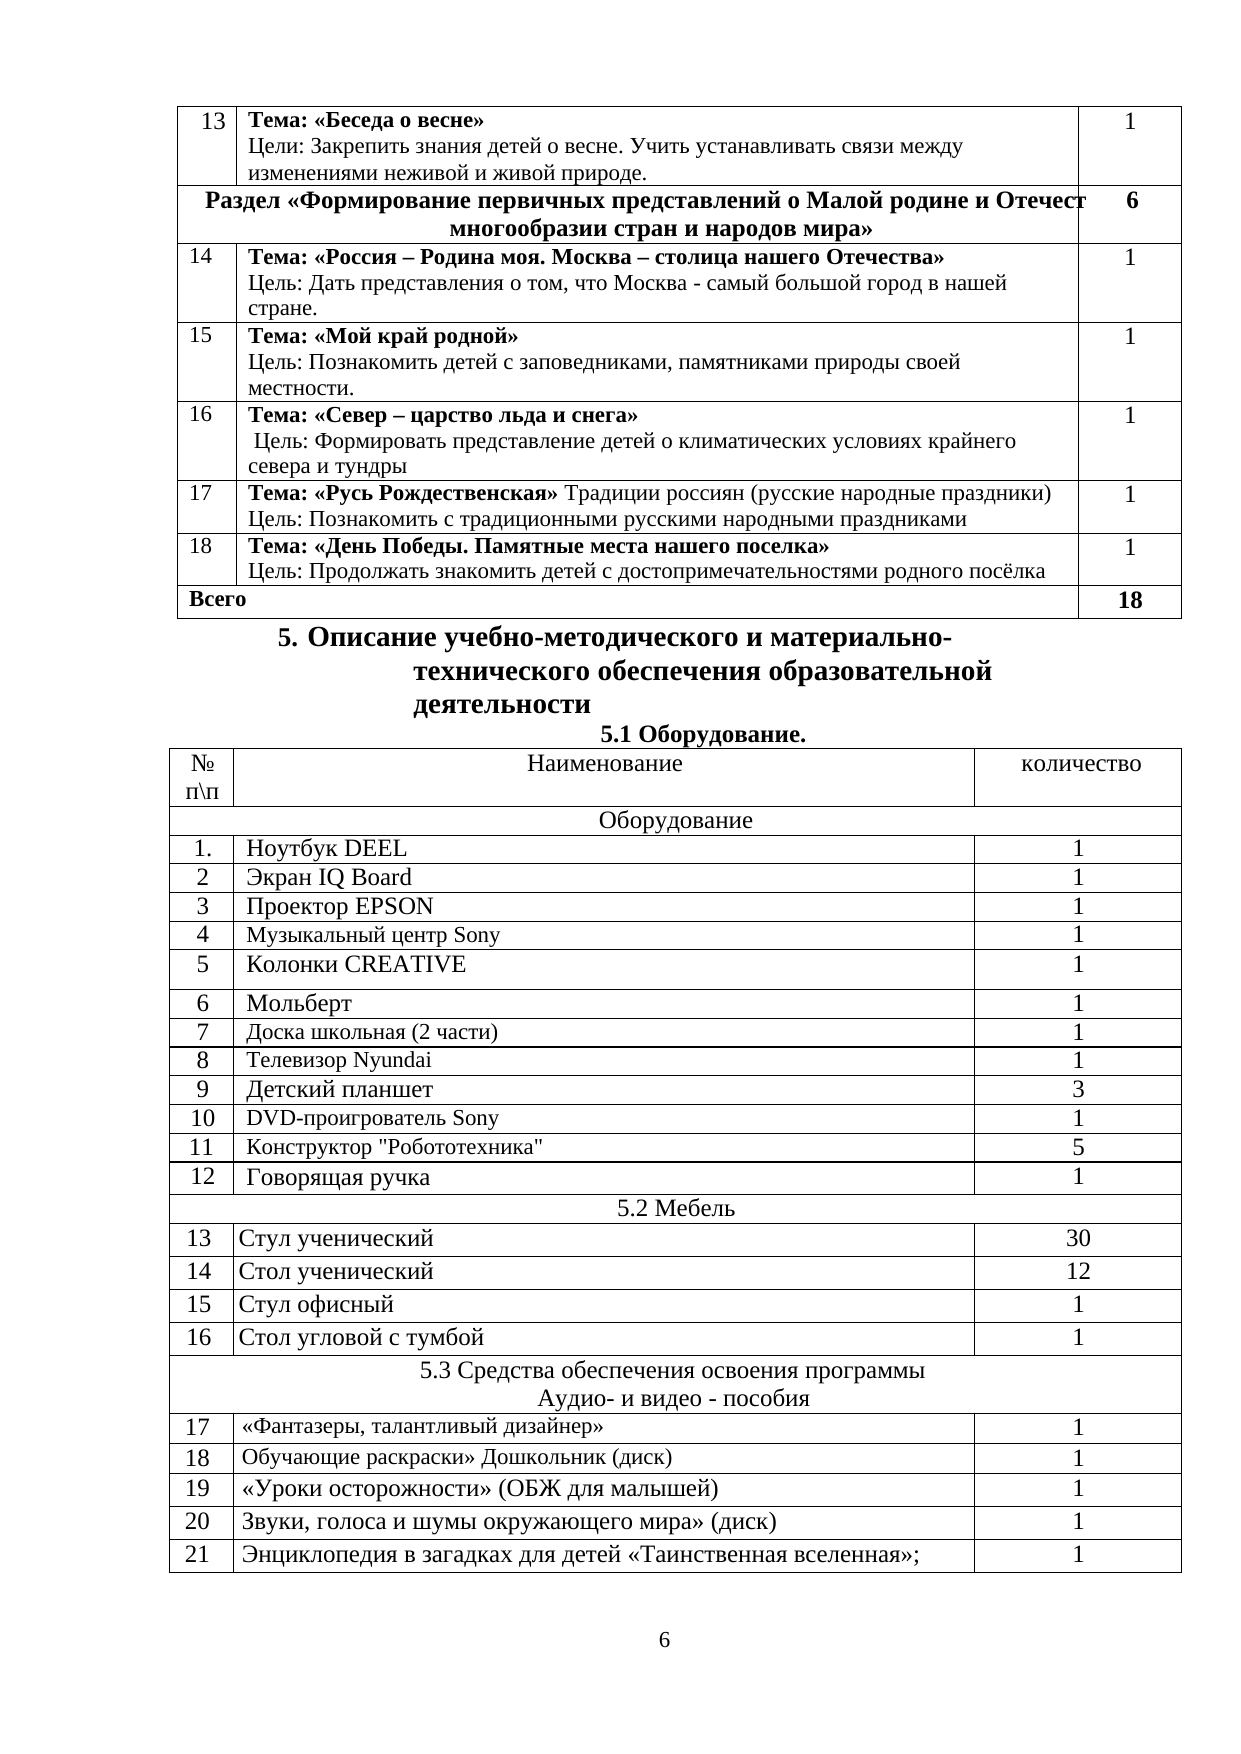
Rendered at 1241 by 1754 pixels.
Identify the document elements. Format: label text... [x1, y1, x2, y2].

table_cell 1 [975, 1474, 1181, 1506]
table_cell 1 [975, 1414, 1181, 1443]
table_cell 1 [975, 1048, 1181, 1075]
table_cell 1 [975, 950, 1181, 989]
table_cell 1 [975, 1323, 1181, 1355]
table_cell 1 [975, 1105, 1181, 1132]
table_cell 10 [170, 1105, 233, 1132]
table_cell 1 [975, 1540, 1181, 1572]
table_header Наименование [234, 749, 974, 806]
table_cell 1 [975, 990, 1181, 1018]
table_cell Звуки, голоса и шумы окружающего мира» (диск) [234, 1507, 974, 1539]
table_cell 14 [178, 244, 236, 322]
table_cell 2 [170, 864, 233, 892]
table_cell 1 [975, 922, 1181, 949]
table_cell 5.2 Мебель [170, 1195, 1181, 1223]
table_cell 12 [975, 1257, 1181, 1289]
table_cell 9 [170, 1076, 233, 1104]
table_cell 18 [1079, 586, 1181, 618]
table_cell Стол угловой с тумбой [234, 1323, 974, 1355]
table_cell 20 [170, 1507, 233, 1539]
table_cell 17 [178, 481, 236, 532]
table_cell 1 [975, 1290, 1181, 1322]
table_cell 1 [975, 864, 1181, 892]
table_cell 16 [170, 1323, 233, 1355]
table_cell 14 [170, 1257, 233, 1289]
table_cell Колонки CREATIVE [234, 950, 974, 989]
table_cell Музыкальный центр Sony [234, 922, 974, 949]
table_cell Телевизор Nyundai [234, 1048, 974, 1075]
table_cell Мольберт [234, 990, 974, 1018]
table_cell 4 [170, 922, 233, 949]
table_cell Тема: «Мой край родной» Цель: Познакомить детей с заповедниками, памятниками природы своей местности. [237, 323, 1078, 401]
table_cell 1 [1079, 107, 1181, 185]
table_cell 1 [975, 893, 1181, 921]
table_cell Стул ученический [234, 1224, 974, 1256]
table_cell Стол ученический [234, 1257, 974, 1289]
table_cell 18 [178, 534, 236, 585]
table_cell Тема: «Россия – Родина моя. Москва – столица нашего Отечества» Цель: Дать представления о том, что Москва - самый большой город в нашей стране. [237, 244, 1078, 322]
table_cell 11 [170, 1134, 233, 1161]
table_cell Всего [178, 586, 1078, 618]
table_cell 12 [170, 1163, 233, 1194]
table_cell 17 [170, 1414, 233, 1443]
table_cell Конструктор "Робототехника" [234, 1134, 974, 1161]
table_cell Энциклопедия в загадках для детей «Таинственная вселенная»; [234, 1540, 974, 1572]
table_cell Экран IQ Board [234, 864, 974, 892]
table_cell 1 [1079, 402, 1181, 480]
table_cell Ноутбук DEEL [234, 836, 974, 863]
subtitle Оборудование. [600, 720, 1215, 748]
table_cell 1 [1079, 534, 1181, 585]
table_cell Обучающие раскраски» Дошкольник (диск) [234, 1444, 974, 1473]
table_cell 1 [975, 1444, 1181, 1473]
table_cell 1 [975, 1019, 1181, 1046]
table_header количество [975, 749, 1181, 806]
table_cell Тема: «Русь Рождественская» Традиции россиян (русские народные праздники) Цель: Познакомить с традиционными русскими народными праздниками [237, 481, 1078, 532]
table_cell Тема: «Беседа о весне» Цели: Закрепить знания детей о весне. Учить устанавливать связи между изменениями неживой и живой природе. [237, 107, 1078, 185]
table_header № п\п [170, 749, 233, 806]
table_cell 30 [975, 1224, 1181, 1256]
table_cell 5.3 Средства обеспечения освоения программы Аудио- и видео - пособия [170, 1356, 1181, 1412]
table_cell 1 [975, 1163, 1181, 1194]
table_cell 21 [170, 1540, 233, 1572]
table_cell 6 [170, 990, 233, 1018]
table_cell 15 [170, 1290, 233, 1322]
table_cell Доска школьная (2 части) [234, 1019, 974, 1046]
table_cell 5 [975, 1134, 1181, 1161]
list Описание учебно-методического и материально-технического обеспечения образовательной деятельности [278, 619, 1126, 720]
table_cell Стул офисный [234, 1290, 974, 1322]
table_cell Оборудование [170, 807, 1181, 834]
table_cell 19 [170, 1474, 233, 1506]
table_cell 18 [170, 1444, 233, 1473]
table_cell 3 [975, 1076, 1181, 1104]
table_cell 1 [1079, 244, 1181, 322]
table_cell Говорящая ручка [234, 1163, 974, 1194]
table_cell 1 [975, 1507, 1181, 1539]
table_cell 15 [178, 323, 236, 401]
table_cell Детский планшет [234, 1076, 974, 1104]
table_cell 8 [170, 1048, 233, 1075]
table_cell 3 [170, 893, 233, 921]
table_cell 1. [170, 836, 233, 863]
table_cell 7 [170, 1019, 233, 1046]
table_cell 13 [178, 107, 236, 185]
table_cell 1 [975, 836, 1181, 863]
table_cell т 6 [1079, 186, 1181, 243]
table_cell «Фантазеры, талантливый дизайнер» [234, 1414, 974, 1443]
table_cell Проектор EPSON [234, 893, 974, 921]
table_cell Раздел «Формирование первичных представлений о Малой родине и Отечес многообразии стран и народов мира» [178, 186, 1078, 243]
table_cell 1 [1079, 323, 1181, 401]
table_cell 13 [170, 1224, 233, 1256]
table_cell 5 [170, 950, 233, 989]
table_cell Тема: «Север – царство льда и снега» Цель: Формировать представление детей о климатических условиях крайнего севера и тундры [237, 402, 1078, 480]
table_cell 16 [178, 402, 236, 480]
table_cell Тема: «День Победы. Памятные места нашего поселка» Цель: Продолжать знакомить детей с достопримечательностями родного посёлка [237, 534, 1078, 585]
table_cell 1 [1079, 481, 1181, 532]
table_cell DVD-проигрователь Sony [234, 1105, 974, 1132]
table_cell «Уроки осторожности» (ОБЖ для малышей) [234, 1474, 974, 1506]
